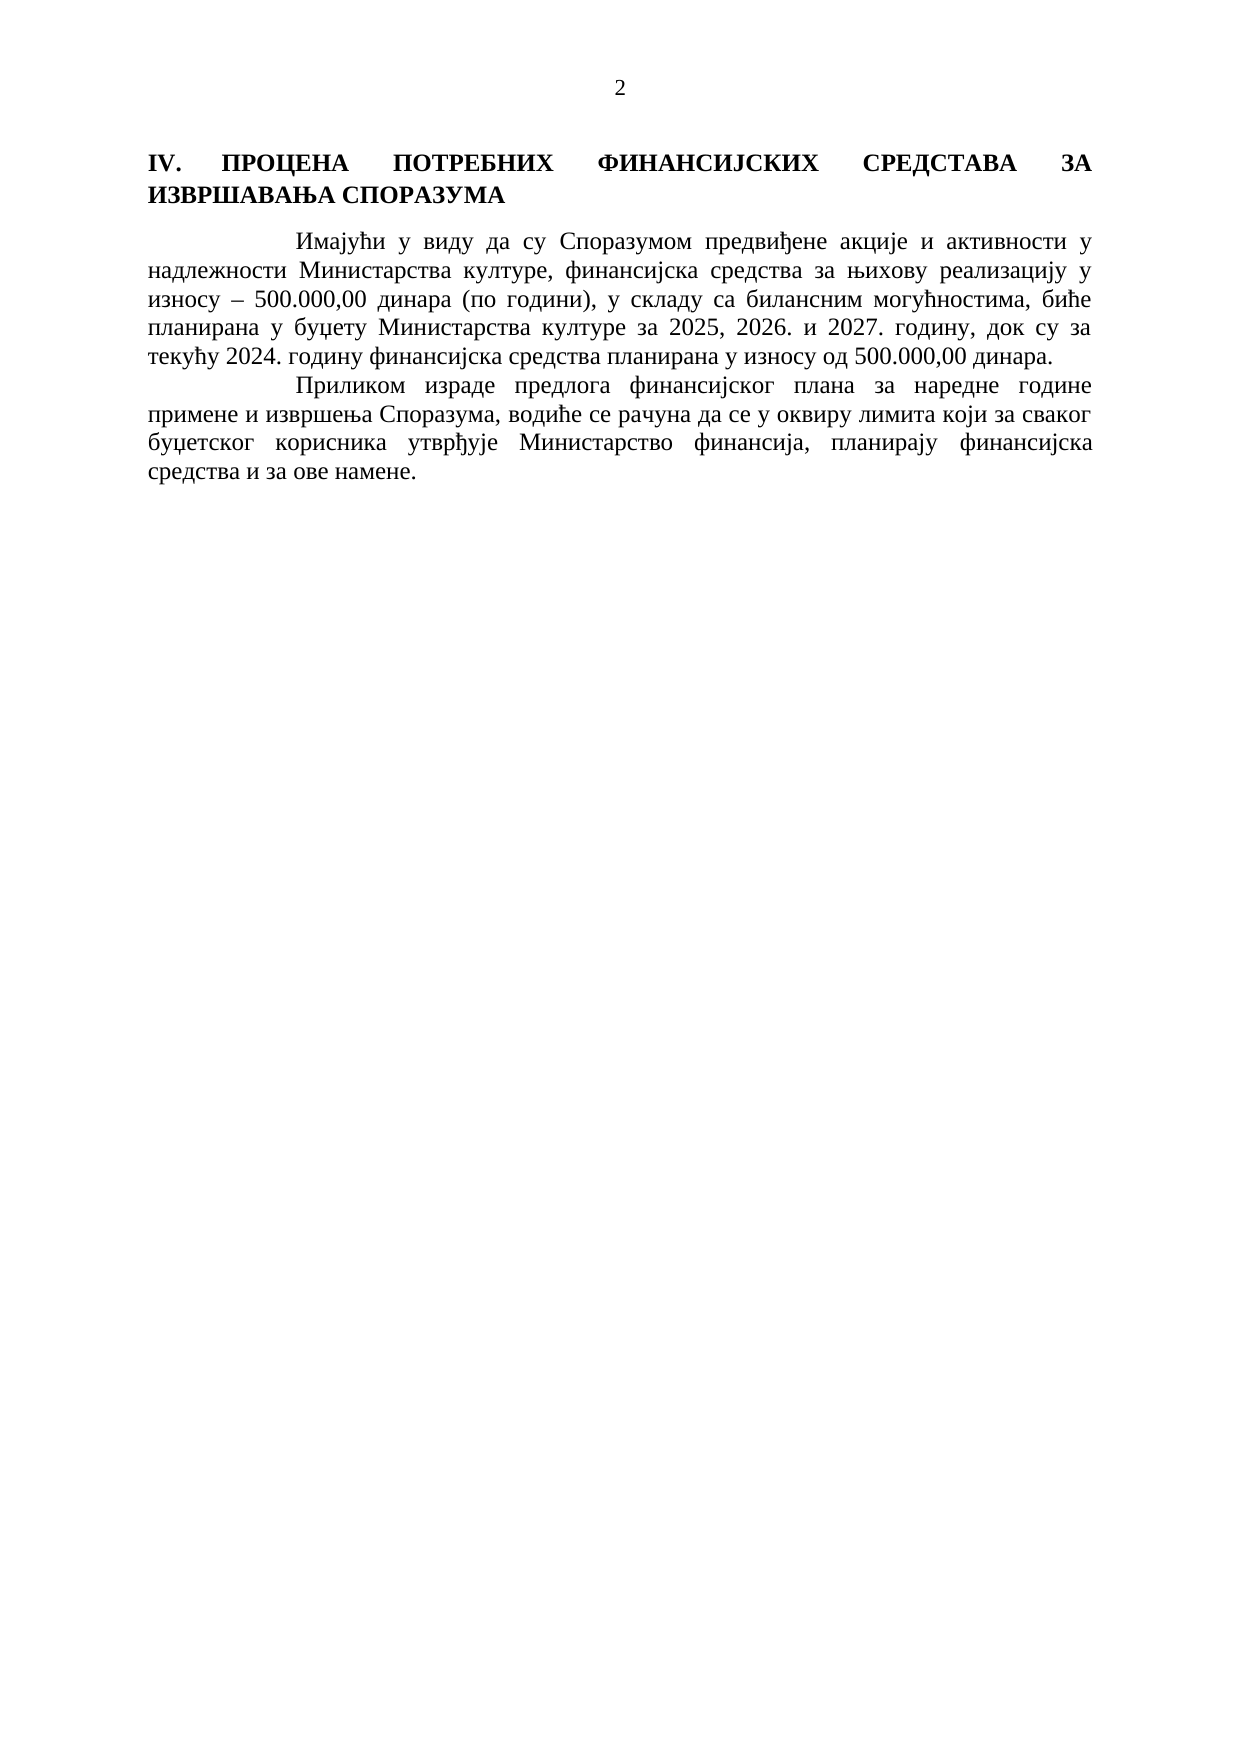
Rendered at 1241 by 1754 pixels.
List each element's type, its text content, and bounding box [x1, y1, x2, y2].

text IV. ПРОЦЕНА ПОТРЕБНИХ ФИНАНСИЈСКИХ СРЕДСТАВА ЗА ИЗВРШАВАЊА СПОРАЗУМА [148, 148, 1093, 209]
text Приликом израде предлога финансијског плана за наредне године примене и извршења Споразума, водиће се рачуна да се у оквиру лимита који за сваког буџетског корисника утврђује Министарство финансија, планирају финансијска средства и за ове намене. [148, 370, 1093, 485]
text Имајући у виду да су Споразумом предвиђене акције и активности у надлежности Министарства културе, финансијска средства за њихову реализацију у износу – 500.000,00 динара (по години), у складу са билансним могућностима, биће планирана у буџету Министарства културе за 2025, 2026. и 2027. годину, док су за текућу 2024. годину финансијска средства планирана у износу од 500.000,00 динара. [148, 226, 1093, 370]
